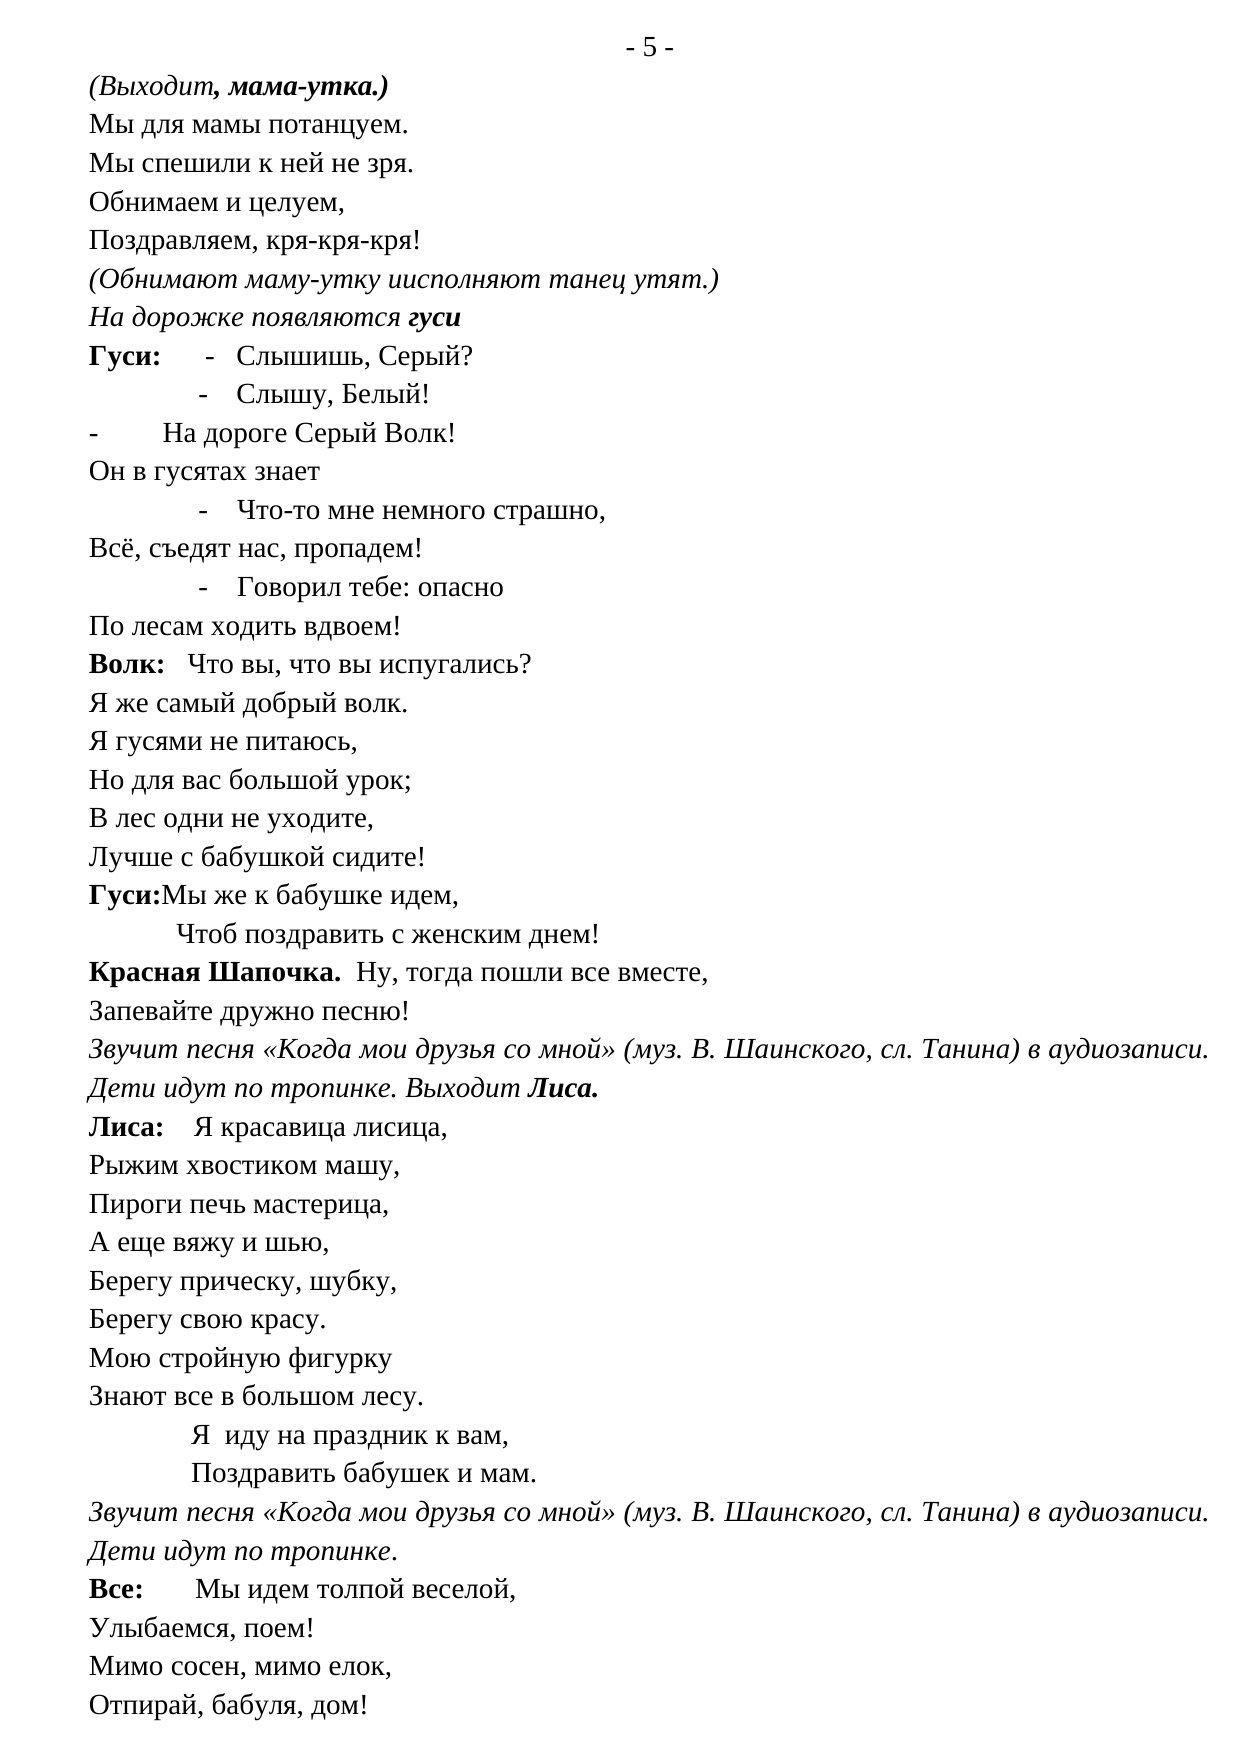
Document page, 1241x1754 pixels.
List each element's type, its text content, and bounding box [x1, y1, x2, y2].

text Мимо сосен, мимо елок, [89, 1648, 1211, 1682]
text Мы для мамы потанцуем. [89, 107, 1211, 140]
text На дорожке появляются гуси [89, 299, 1211, 333]
text Всё, съедят нас, пропадем! [89, 531, 1211, 564]
text По лесам ходить вдвоем! [89, 608, 1211, 641]
text Гуси: - Слышишь, Серый? [89, 338, 1211, 371]
text Я иду на праздник к вам, [89, 1417, 1211, 1451]
text - Что-то мне немного страшно, [89, 492, 1211, 526]
text Поздравляем, кря-кря-кря! [89, 222, 1211, 256]
text Улыбаемся, поем! [89, 1610, 1211, 1643]
text Берегу прическу, шубку, [89, 1263, 1211, 1296]
text Рыжим хвостиком машу, [89, 1147, 1211, 1181]
text Пироги печь мастерица, [89, 1186, 1211, 1219]
text Звучит песня «Когда мои друзья со мной» (муз. В. Шаинского, сл. Танина) в аудиозаписи. Дети идут по тропинке. Выходит Лиса. [89, 1032, 1211, 1104]
text Запевайте дружно песню! [89, 993, 1211, 1027]
text (Выходит, мама-утка.) [89, 68, 1211, 102]
text Берегу свою красу. [89, 1301, 1211, 1335]
text Знают все в большом лесу. [89, 1378, 1211, 1412]
text Лиса: Я красавица лисица, [89, 1109, 1211, 1142]
text Волк: Что вы, что вы испугались? [89, 646, 1211, 680]
text Мы спешили к ней не зря. [89, 145, 1211, 179]
text Звучит песня «Когда мои друзья со мной» (муз. В. Шаинского, сл. Танина) в аудиозаписи. Дети идут по тропинке. [89, 1494, 1211, 1566]
text Отпирай, бабуля, дом! [89, 1687, 1211, 1720]
text Гуси:Мы же к бабушке идем, [89, 877, 1211, 911]
text Обнимаем и целуем, [89, 184, 1211, 217]
text Лучше с бабушкой сидите! [89, 839, 1211, 872]
text Он в гусятах знает [89, 453, 1211, 487]
text А еще вяжу и шью, [89, 1224, 1211, 1258]
text Поздравить бабушек и мам. [89, 1456, 1211, 1489]
text Но для вас большой урок; [89, 762, 1211, 795]
text Красная Шапочка. Ну, тогда пошли все вместе, [89, 954, 1211, 988]
text Я же самый добрый волк. [89, 685, 1211, 718]
text - На дороге Серый Волк! [89, 415, 1211, 448]
text Мою стройную фигурку [89, 1340, 1211, 1373]
text - 5 - [89, 29, 1211, 63]
text В лес одни не уходите, [89, 800, 1211, 834]
text Я гусями не питаюсь, [89, 723, 1211, 757]
text - Слышу, Белый! [89, 376, 1211, 410]
text Чтоб поздравить с женским днем! [89, 916, 1211, 949]
text (Обнимают маму-утку иисполняют танец утят.) [89, 261, 1211, 294]
text Все: Мы идем толпой веселой, [89, 1571, 1211, 1605]
text - Говорил тебе: опасно [89, 569, 1211, 603]
